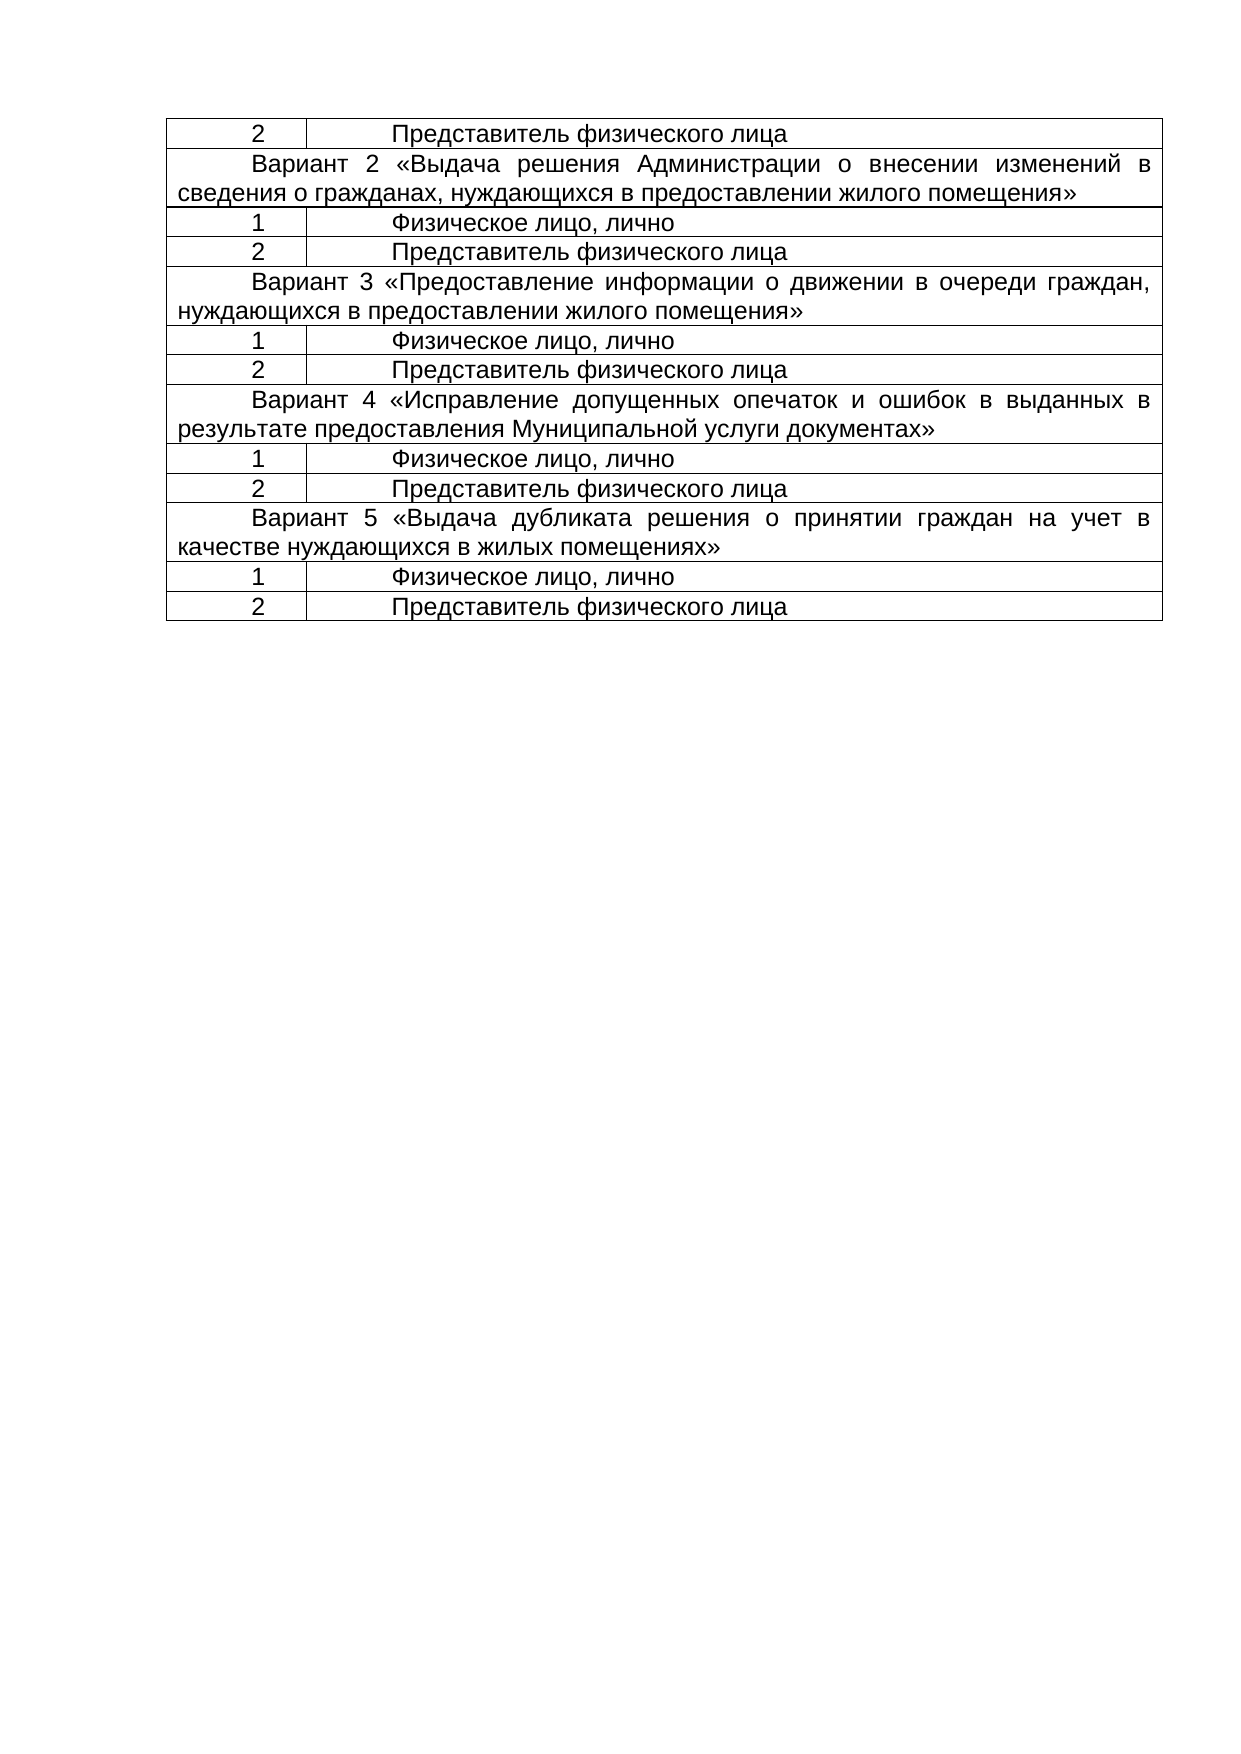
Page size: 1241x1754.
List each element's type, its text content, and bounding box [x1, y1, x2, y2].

table_cell Представитель физического лица [307, 119, 1162, 148]
table_cell Представитель физического лица [307, 592, 1162, 620]
table_cell Вариант 2 «Выдача решения Администрации о внесении изменений в сведения о гражданах, нуждающихся в предоставлении жилого помещения» [167, 149, 1162, 206]
table_cell Физическое лицо, лично [307, 444, 1162, 472]
table_cell Представитель физического лица [307, 355, 1162, 384]
table_cell 2 [167, 119, 306, 148]
table_cell 2 [167, 355, 306, 384]
table_cell 1 [167, 326, 306, 354]
table_cell Представитель физического лица [307, 237, 1162, 266]
table_cell 2 [167, 592, 306, 620]
table_cell 1 [167, 208, 306, 236]
table_cell Представитель физического лица [307, 474, 1162, 502]
table_cell 1 [167, 562, 306, 591]
table_cell Физическое лицо, лично [307, 326, 1162, 354]
table_cell 1 [167, 444, 306, 472]
table_cell Физическое лицо, лично [307, 208, 1162, 236]
table_cell 2 [167, 237, 306, 266]
table_cell Вариант 5 «Выдача дубликата решения о принятии граждан на учет в качестве нуждающихся в жилых помещениях» [167, 503, 1162, 561]
table_cell 2 [167, 474, 306, 502]
table_cell Вариант 4 «Исправление допущенных опечаток и ошибок в выданных в результате предоставления Муниципальной услуги документах» [167, 385, 1162, 443]
table_cell Вариант 3 «Предоставление информации о движении в очереди граждан, нуждающихся в предоставлении жилого помещения» [167, 267, 1162, 324]
table_cell Физическое лицо, лично [307, 562, 1162, 591]
